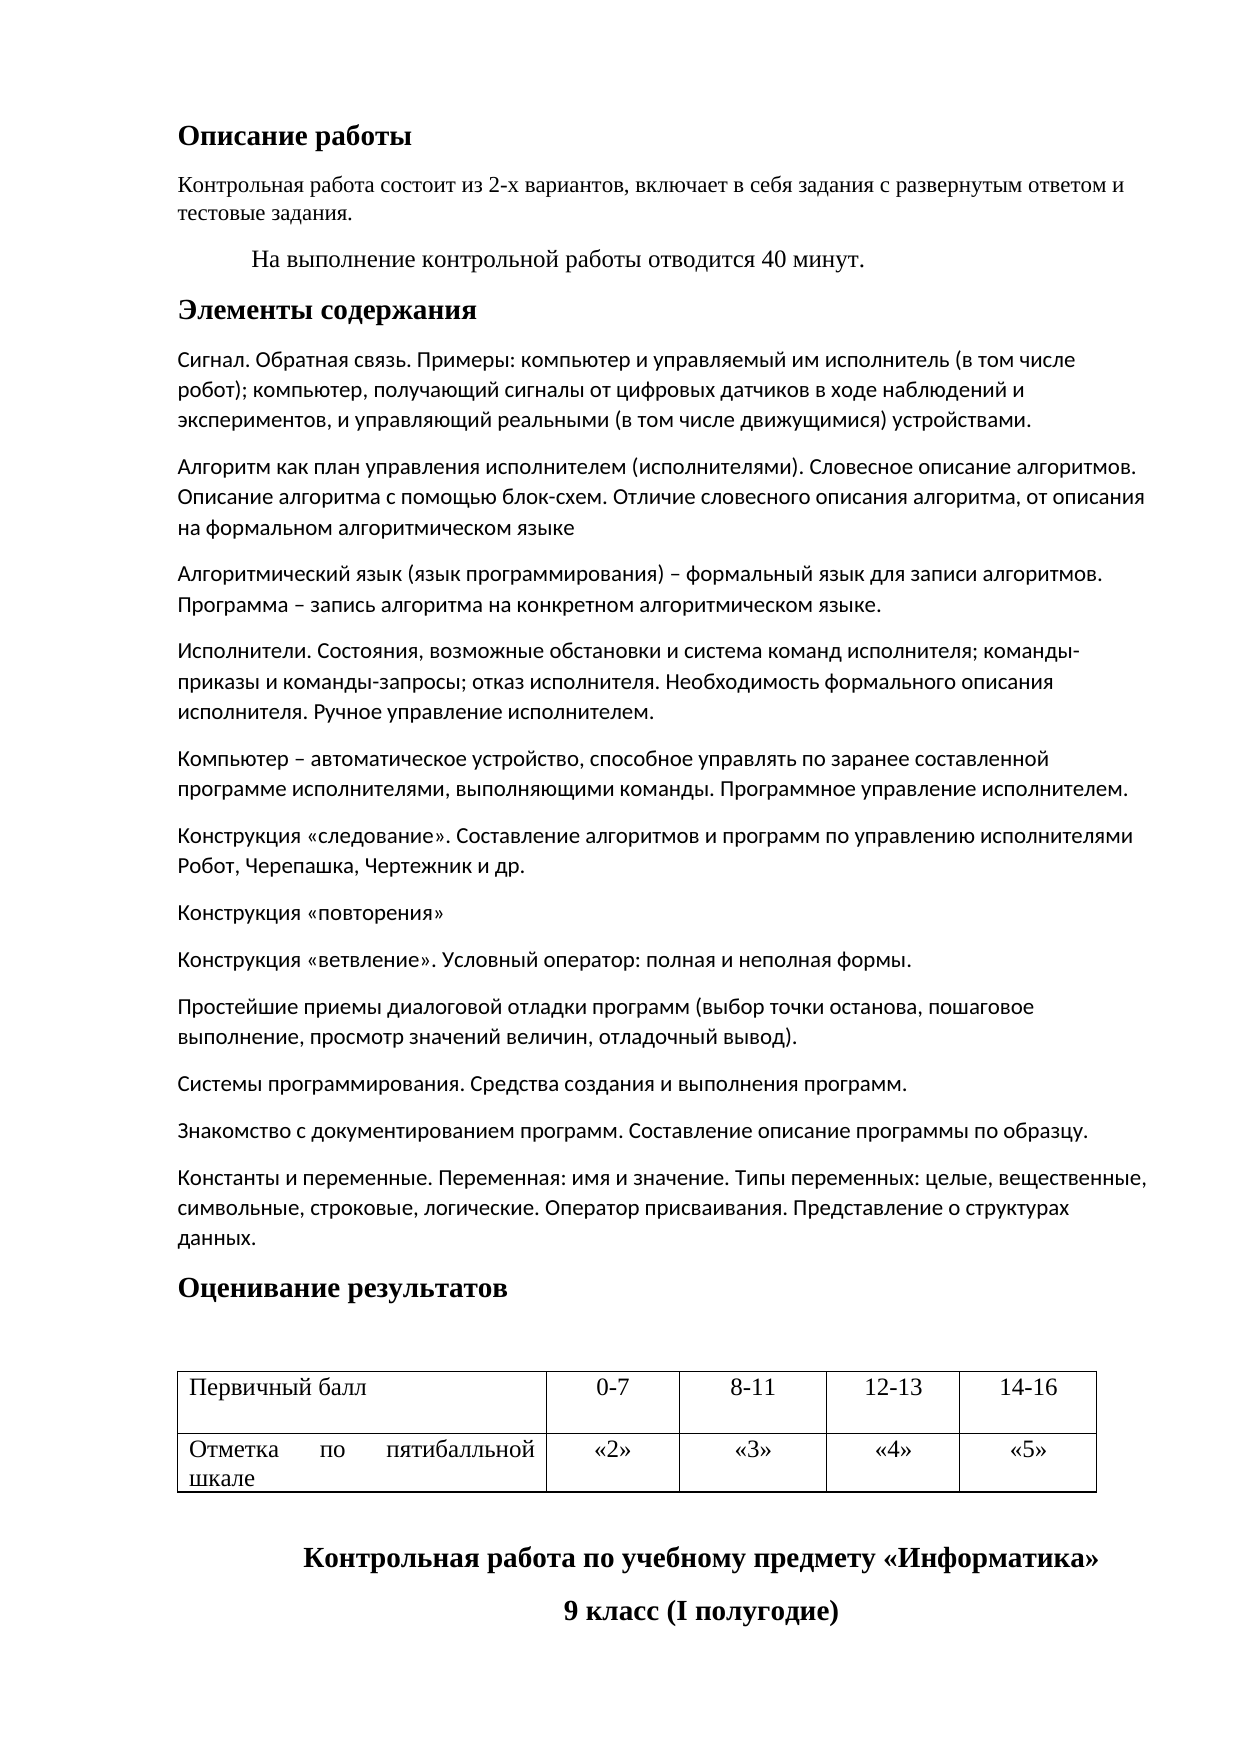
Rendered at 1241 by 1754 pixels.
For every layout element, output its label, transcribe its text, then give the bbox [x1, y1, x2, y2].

text 9 класс (I полугодие) [177, 1593, 1152, 1627]
table_header 0-7 [547, 1372, 679, 1433]
text Конструкция «повторения» [177, 898, 1152, 926]
text Алгоритм как план управления исполнителем (исполнителями). Словесное описание алгоритмов. Описание алгоритма с помощью блок-схем. Отличие словесного описания алгоритма, от описания на формальном алгоритмическом языке [177, 452, 1152, 541]
text Простейшие приемы диалоговой отладки программ (выбор точки останова, пошаговое выполнение, просмотр значений величин, отладочный вывод). [177, 992, 1152, 1050]
table_cell «4» [827, 1434, 959, 1491]
table_cell «5» [960, 1434, 1096, 1491]
table_cell «3» [680, 1434, 826, 1491]
text Исполнители. Состояния, возможные обстановки и система команд исполнителя; команды-приказы и команды-запросы; отказ исполнителя. Необходимость формального описания исполнителя. Ручное управление исполнителем. [177, 637, 1152, 725]
text Константы и переменные. Переменная: имя и значение. Типы переменных: целые, вещественные, символьные, строковые, логические. Оператор присваивания. Представление о структурах данных. [177, 1163, 1152, 1251]
text Сигнал. Обратная связь. Примеры: компьютер и управляемый им исполнитель (в том числе робот); компьютер, получающий сигналы от цифровых датчиков в ходе наблюдений и экспериментов, и управляющий реальными (в том числе движущимися) устройствами. [177, 345, 1152, 433]
text Компьютер – автоматическое устройство, способное управлять по заранее составленной программе исполнителями, выполняющими команды. Программное управление исполнителем. [177, 744, 1152, 802]
table_cell «2» [547, 1434, 679, 1491]
text Описание работы [177, 118, 1152, 152]
table_header Первичный балл [178, 1372, 546, 1433]
text Конструкция «следование». Составление алгоритмов и программ по управлению исполнителями Робот, Черепашка, Чертежник и др. [177, 821, 1152, 879]
text Оценивание результатов [177, 1270, 1152, 1303]
table_header 8-11 [680, 1372, 826, 1433]
text Контрольная работа по учебному предмету «Информатика» [177, 1540, 1152, 1574]
table_cell Отметка по пятибалльной шкале [178, 1434, 546, 1491]
text На выполнение контрольной работы отводится 40 минут. [177, 244, 1152, 273]
text Системы программирования. Средства создания и выполнения программ. [177, 1069, 1152, 1097]
text Знакомство с документированием программ. Составление описание программы по образцу. [177, 1116, 1152, 1144]
text Элементы содержания [177, 292, 1152, 326]
table_header 14-16 [960, 1372, 1096, 1433]
text Конструкция «ветвление». Условный оператор: полная и неполная формы. [177, 945, 1152, 973]
text Контрольная работа состоит из 2-х вариантов, включает в себя задания с развернутым ответом и тестовые задания. [177, 171, 1152, 226]
text Алгоритмический язык (язык программирования) – формальный язык для записи алгоритмов. Программа – запись алгоритма на конкретном алгоритмическом языке. [177, 559, 1152, 618]
table_header 12-13 [827, 1372, 959, 1433]
